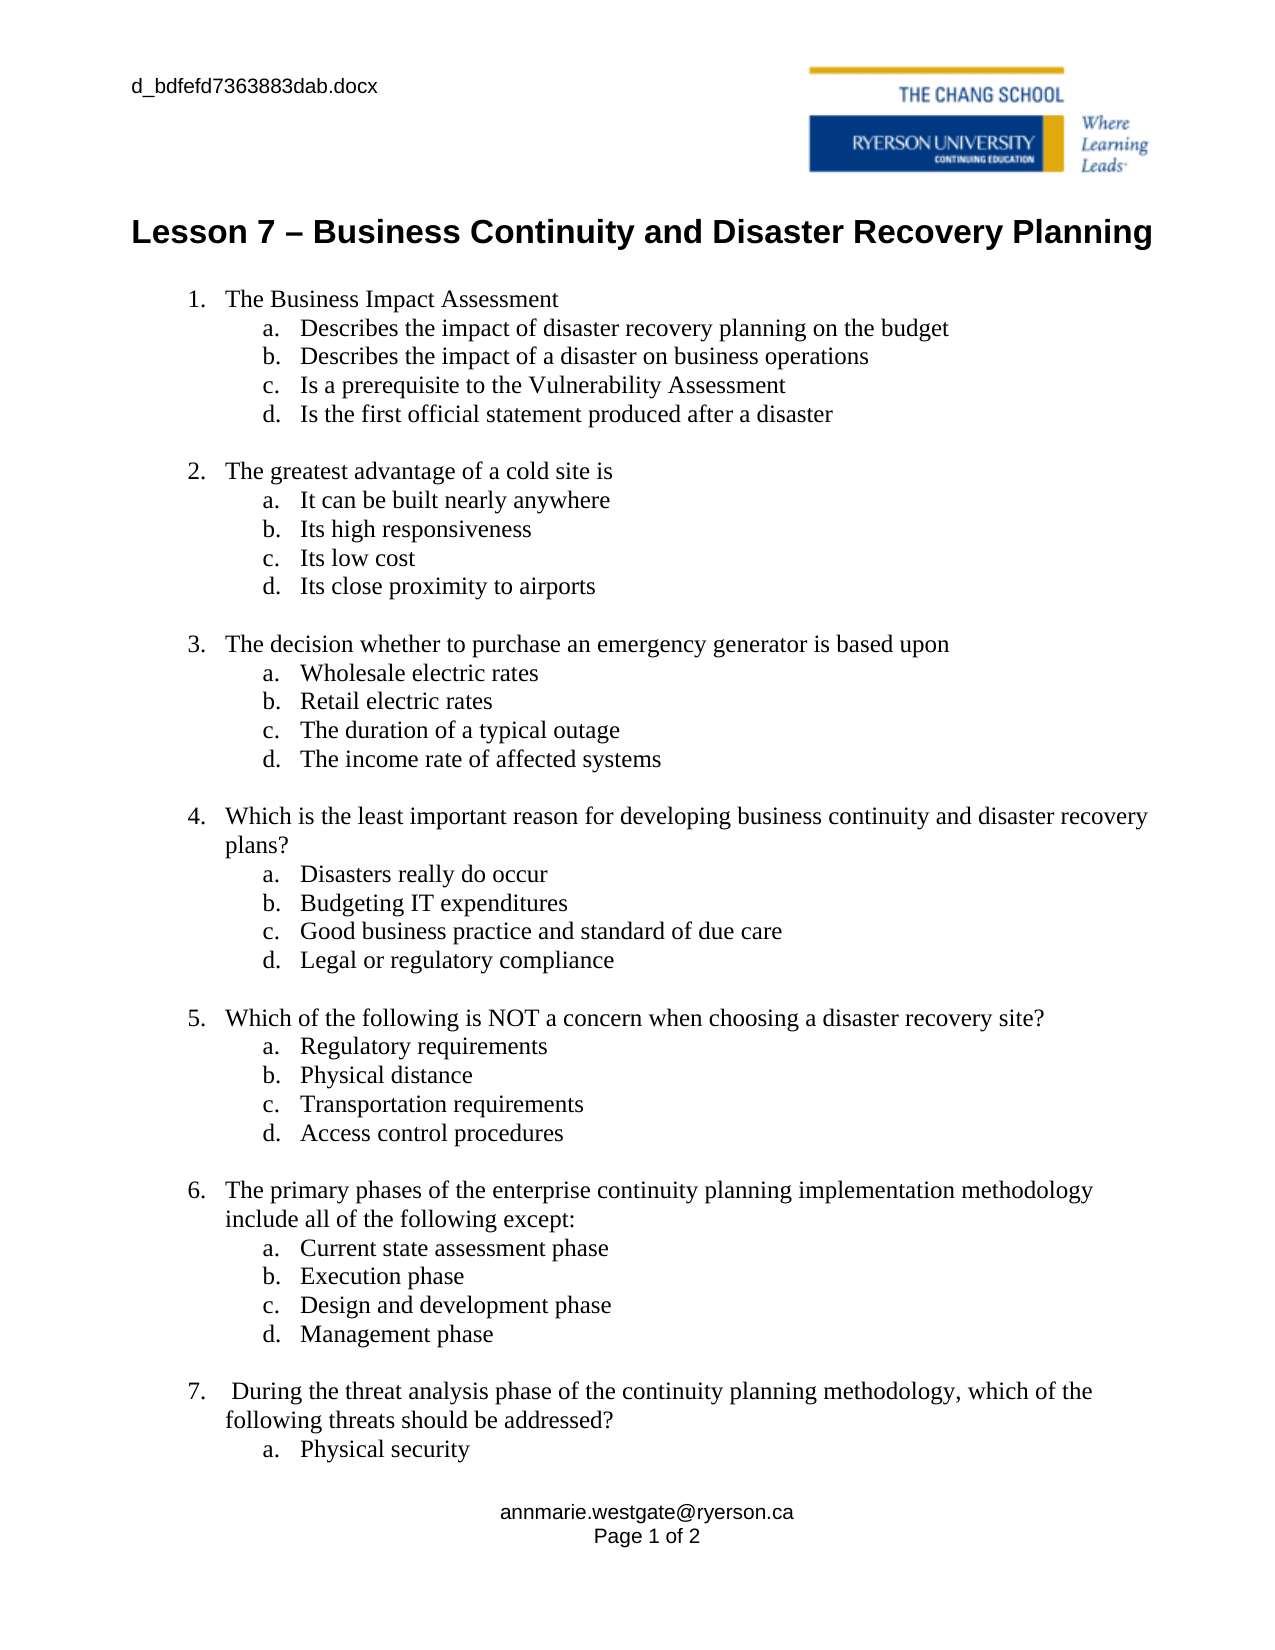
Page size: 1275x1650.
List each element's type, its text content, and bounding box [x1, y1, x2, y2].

list During the threat analysis phase of the continuity planning methodology, which of the following threats should be addressed? [187, 1376, 1162, 1434]
list Disasters really do occur [262, 859, 1162, 888]
list Access control procedures [262, 1118, 1162, 1146]
list Regulatory requirements [262, 1031, 1162, 1060]
list Wholesale electric rates [262, 658, 1162, 686]
list Describes the impact of disaster recovery planning on the budget [262, 313, 1162, 341]
list Which is the least important reason for developing business continuity and disaster recovery plans? [187, 801, 1162, 859]
list Physical distance [262, 1060, 1162, 1089]
list Retail electric rates [262, 686, 1162, 715]
list Budgeting IT expenditures [262, 888, 1162, 916]
list Describes the impact of a disaster on business operations [262, 341, 1162, 370]
picture [804, 62, 1163, 188]
list The primary phases of the enterprise continuity planning implementation methodology include all of the following except: [187, 1175, 1162, 1233]
list Good business practice and standard of due care [262, 916, 1162, 945]
list Which of the following is NOT a concern when choosing a disaster recovery site? [187, 1003, 1162, 1031]
list The decision whether to purchase an emergency generator is based upon [187, 629, 1162, 658]
list The income rate of affected systems [262, 744, 1162, 773]
list It can be built nearly anywhere [262, 485, 1162, 514]
list Is a prerequisite to the Vulnerability Assessment [262, 370, 1162, 399]
list Physical security [262, 1434, 1162, 1463]
list The Business Impact Assessment [187, 284, 1162, 313]
list Its close proximity to airports [262, 571, 1162, 600]
list Execution phase [262, 1261, 1162, 1290]
list Design and development phase [262, 1290, 1162, 1319]
list Transportation requirements [262, 1089, 1162, 1118]
subtitle Lesson 7 – Business Continuity and Disaster Recovery Planning [131, 212, 1162, 251]
list Its low cost [262, 543, 1162, 571]
list The greatest advantage of a cold site is [187, 456, 1162, 485]
list Management phase [262, 1319, 1162, 1348]
list Current state assessment phase [262, 1233, 1162, 1261]
list Is the first official statement produced after a disaster [262, 399, 1162, 428]
list Legal or regulatory compliance [262, 945, 1162, 974]
list The duration of a typical outage [262, 715, 1162, 744]
list Its high responsiveness [262, 514, 1162, 543]
